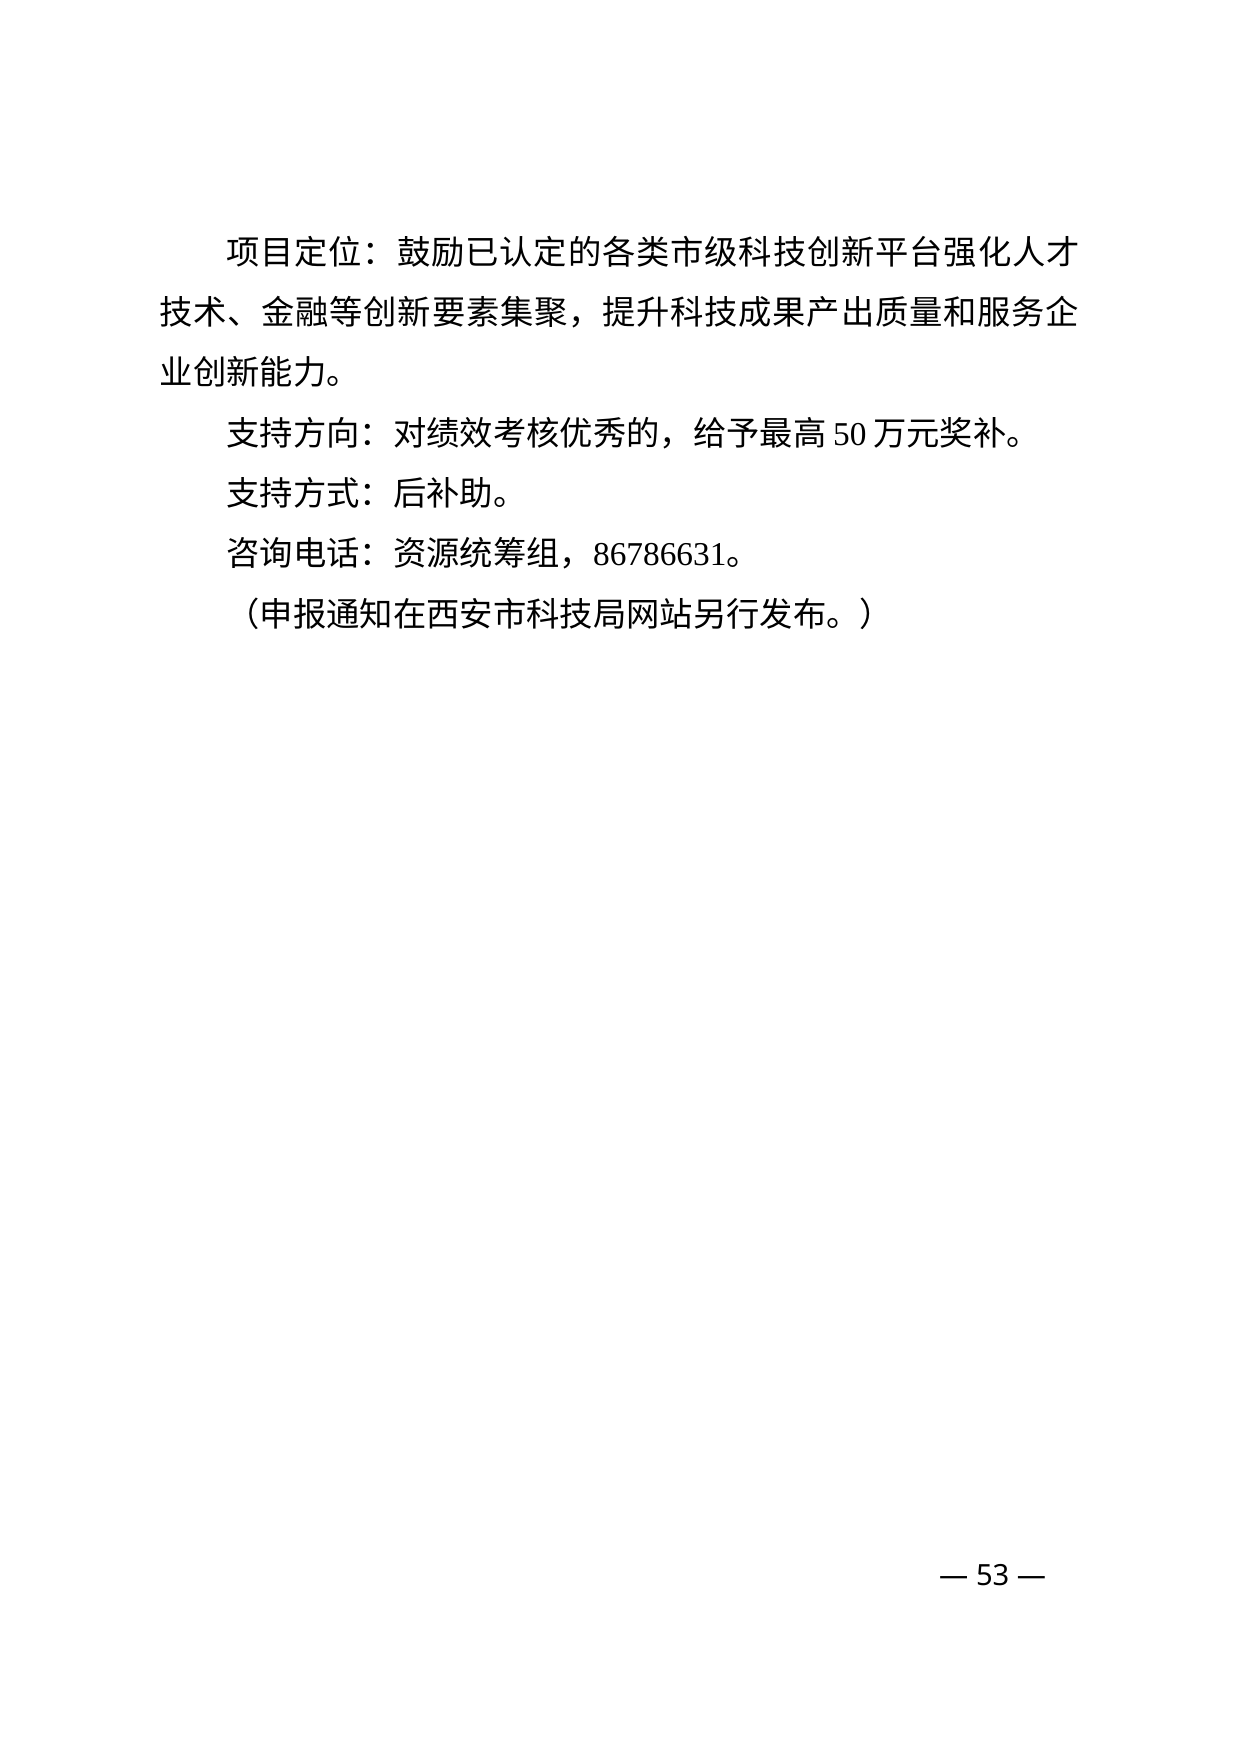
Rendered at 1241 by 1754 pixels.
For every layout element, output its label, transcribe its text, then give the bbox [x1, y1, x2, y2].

text 支持方式：后补助。 [159, 461, 1081, 521]
text （申报通知在西安市科技局网站另行发布。） [159, 581, 1081, 642]
text 咨询电话：资源统筹组，86786631。 [159, 521, 1081, 581]
text 支持方向：对绩效考核优秀的，给予最高50万元奖补。 [159, 400, 1081, 461]
text 项目定位：鼓励已认定的各类市级科技创新平台强化人才、技术、金融等创新要素集聚，提升科技成果产出质量和服务企业创新能力。 [159, 219, 1081, 400]
